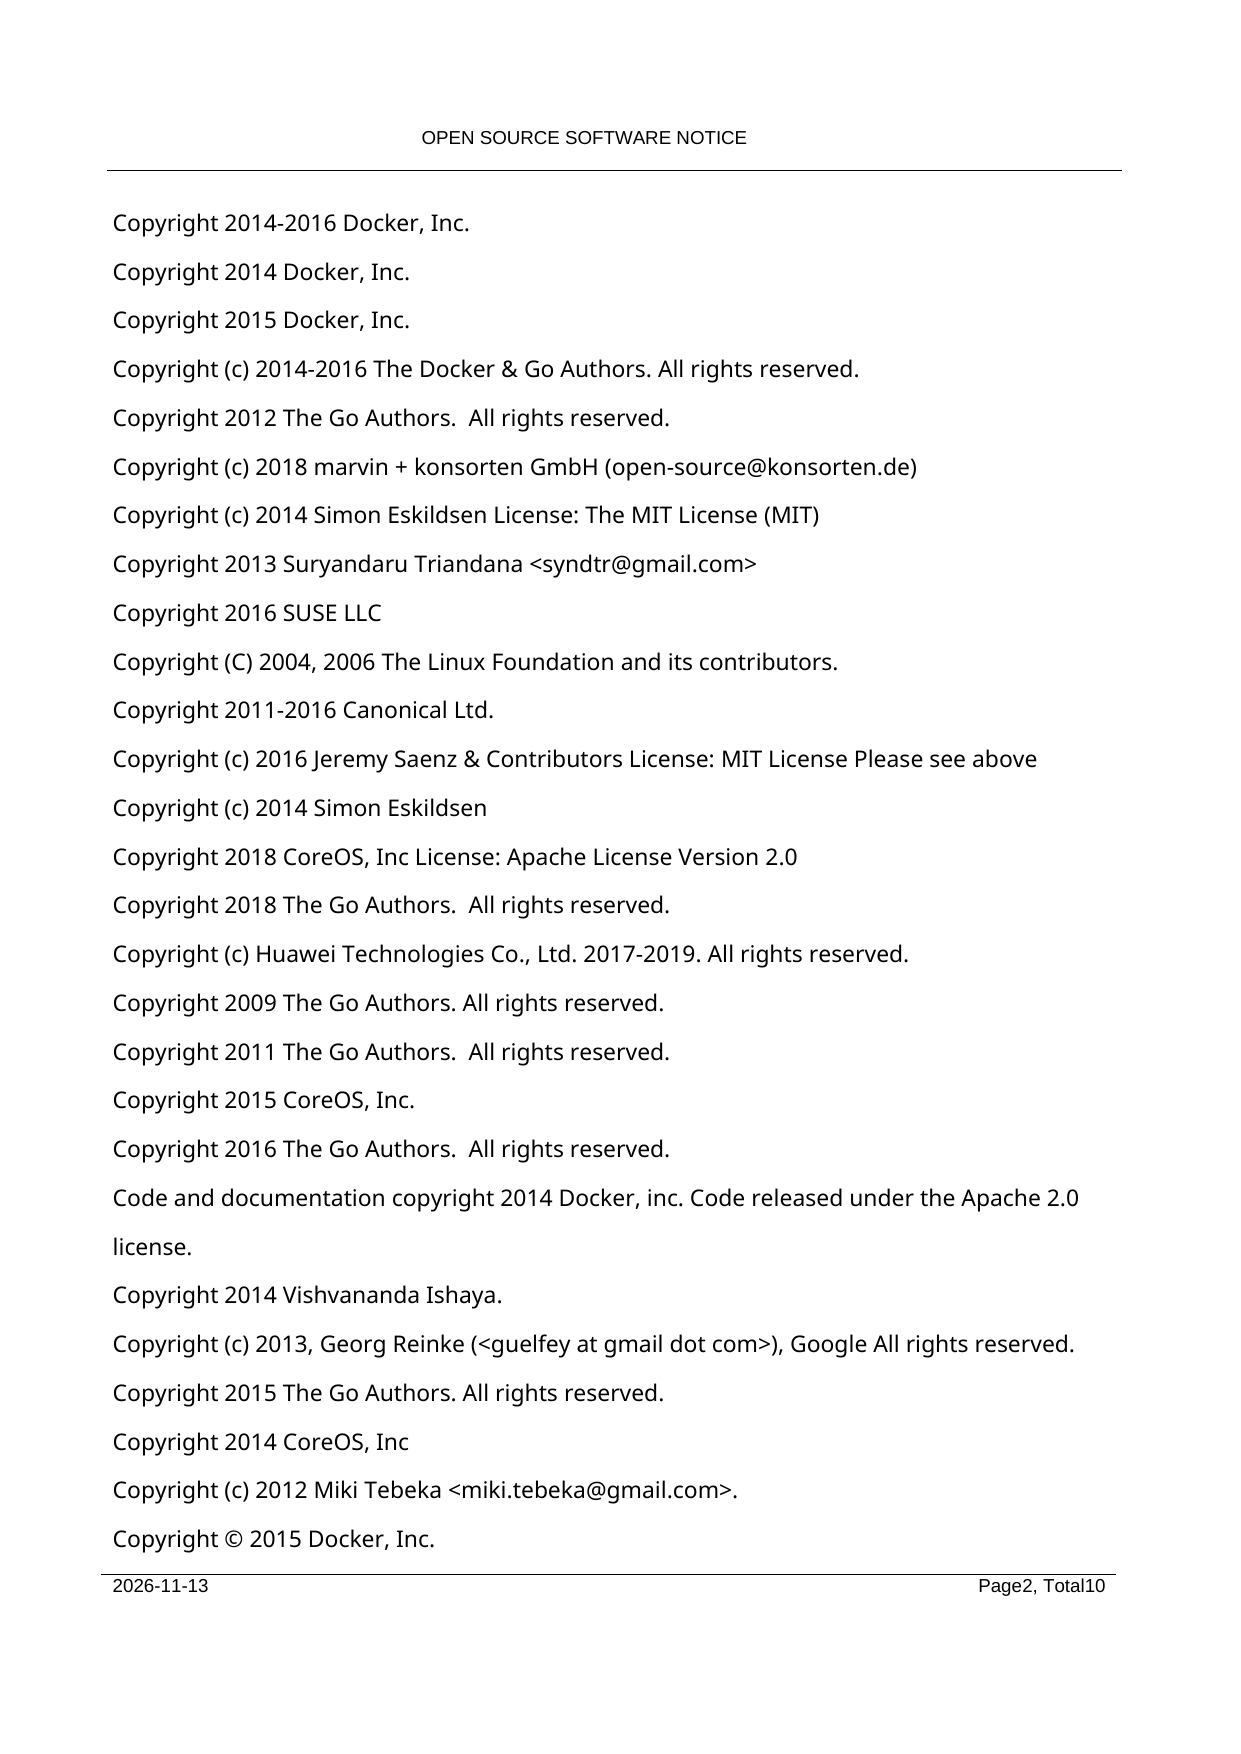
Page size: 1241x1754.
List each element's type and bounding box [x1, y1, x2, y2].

text [112, 206, 1128, 1555]
